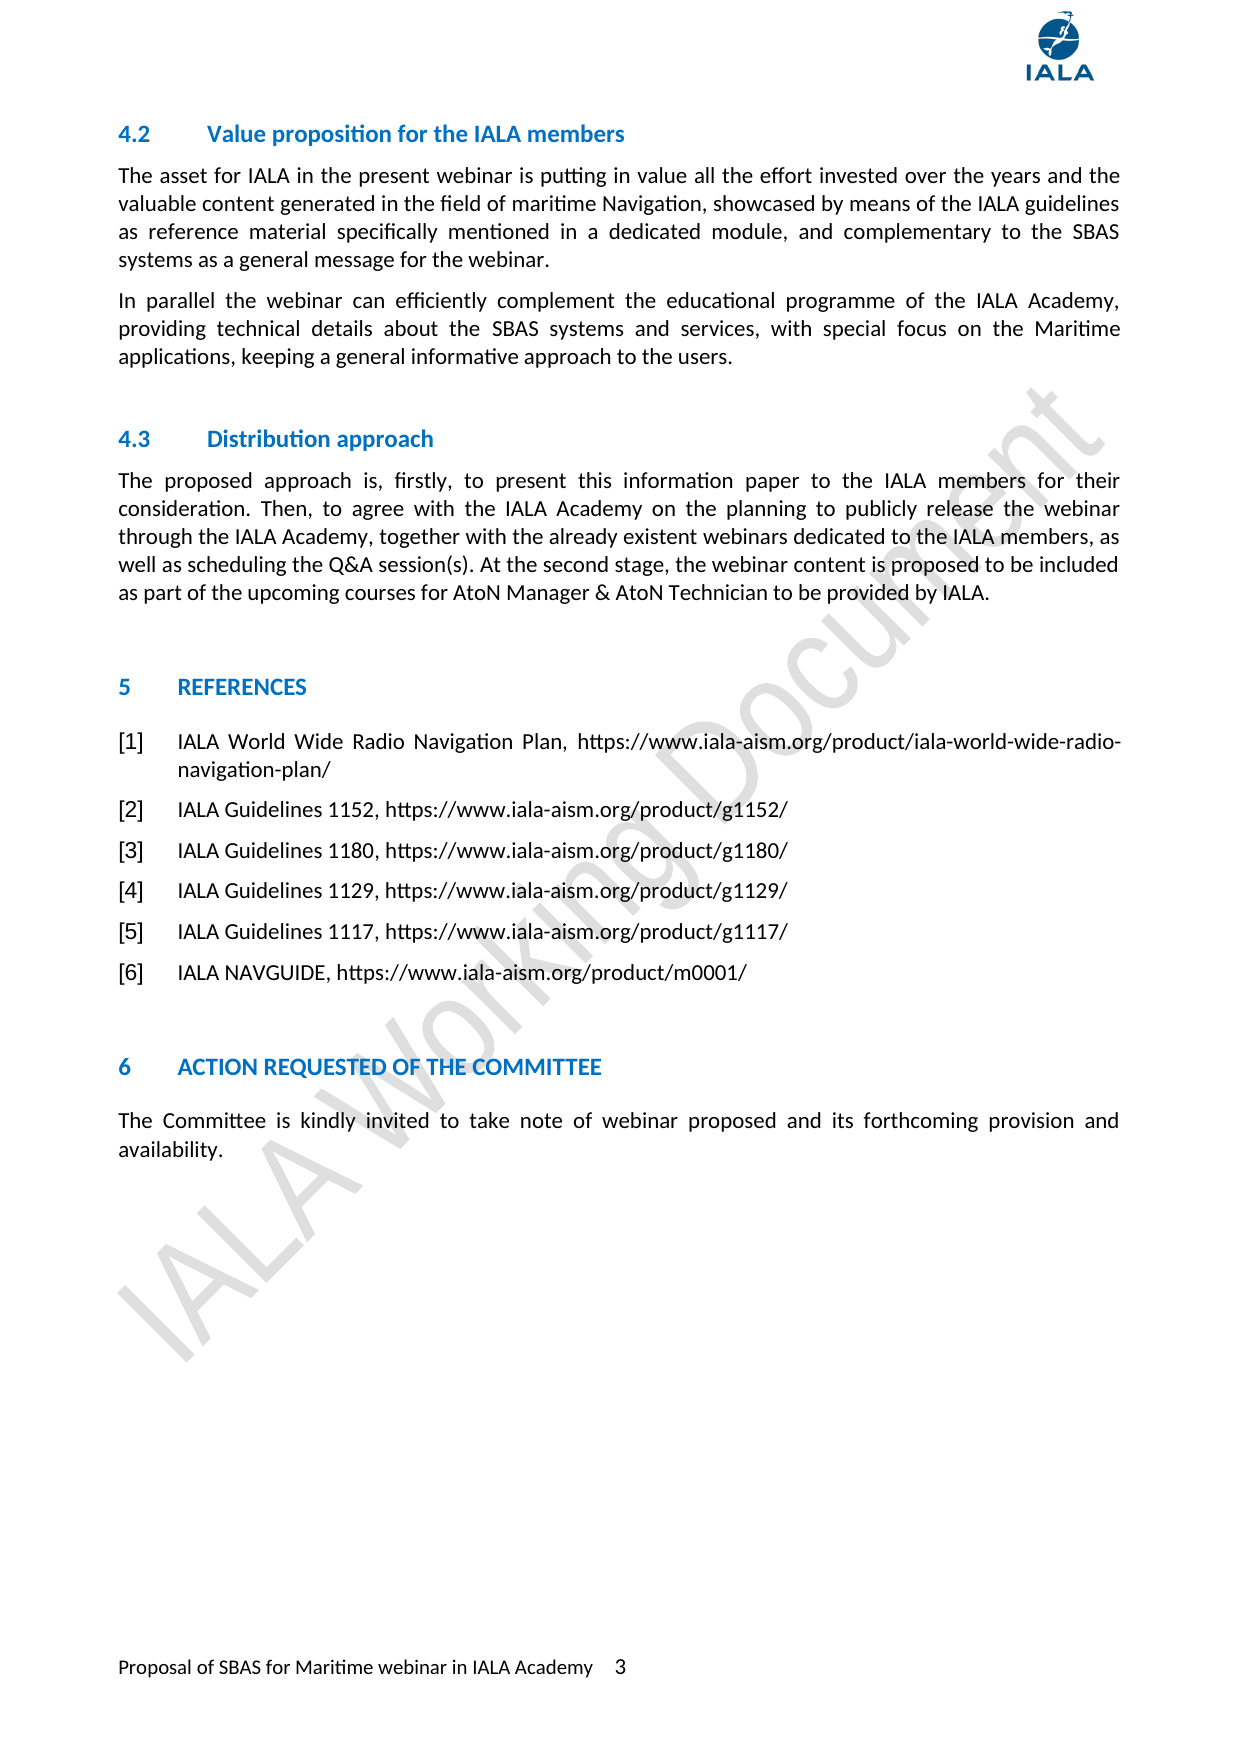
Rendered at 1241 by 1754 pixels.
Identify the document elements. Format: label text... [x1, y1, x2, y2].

subtitle Distribution approach [118, 423, 1122, 453]
text IALA Guidelines 1152, https://www.iala-aism.org/product/g1152/ [118, 796, 1122, 823]
text The proposed approach is, firstly, to present this information paper to the IALA members for their consideration. Then, to agree with the IALA Academy on the planning to publicly release the webinar through the IALA Academy, together with the already existent webinars dedicated to the IALA members, as well as scheduling the Q&A session(s). At the second stage, the webinar content is proposed to be included as part of the upcoming courses for AtoN Manager & AtoN Technician to be provided by IALA. [118, 466, 1122, 606]
text IALA Guidelines 1117, https://www.iala-aism.org/product/g1117/ [118, 917, 1122, 945]
text IALA World Wide Radio Navigation Plan, https://www.iala-aism.org/product/iala-world-wide-radio-navigation-plan/ [118, 727, 1122, 783]
text In parallel the webinar can efficiently complement the educational programme of the IALA Academy, providing technical details about the SBAS systems and services, with special focus on the Maritime applications, keeping a general informative approach to the users. [118, 286, 1122, 370]
picture [1011, 3, 1106, 96]
text IALA NAVGUIDE, https://www.iala-aism.org/product/m0001/ [118, 958, 1122, 986]
subtitle Action requested of the Committee [118, 1051, 1122, 1082]
text IALA Guidelines 1129, https://www.iala-aism.org/product/g1129/ [118, 877, 1122, 904]
text The asset for IALA in the present webinar is putting in value all the effort invested over the years and the valuable content generated in the field of maritime Navigation, showcased by means of the IALA guidelines as reference material specifically mentioned in a dedicated module, and complementary to the SBAS systems as a general message for the webinar. [118, 161, 1122, 273]
text The Committee is kindly invited to take note of webinar proposed and its forthcoming provision and availability. [118, 1107, 1122, 1163]
text IALA Guidelines 1180, https://www.iala-aism.org/product/g1180/ [118, 836, 1122, 864]
subtitle References [118, 671, 1122, 702]
subtitle Value proposition for the IALA members [118, 118, 1122, 149]
